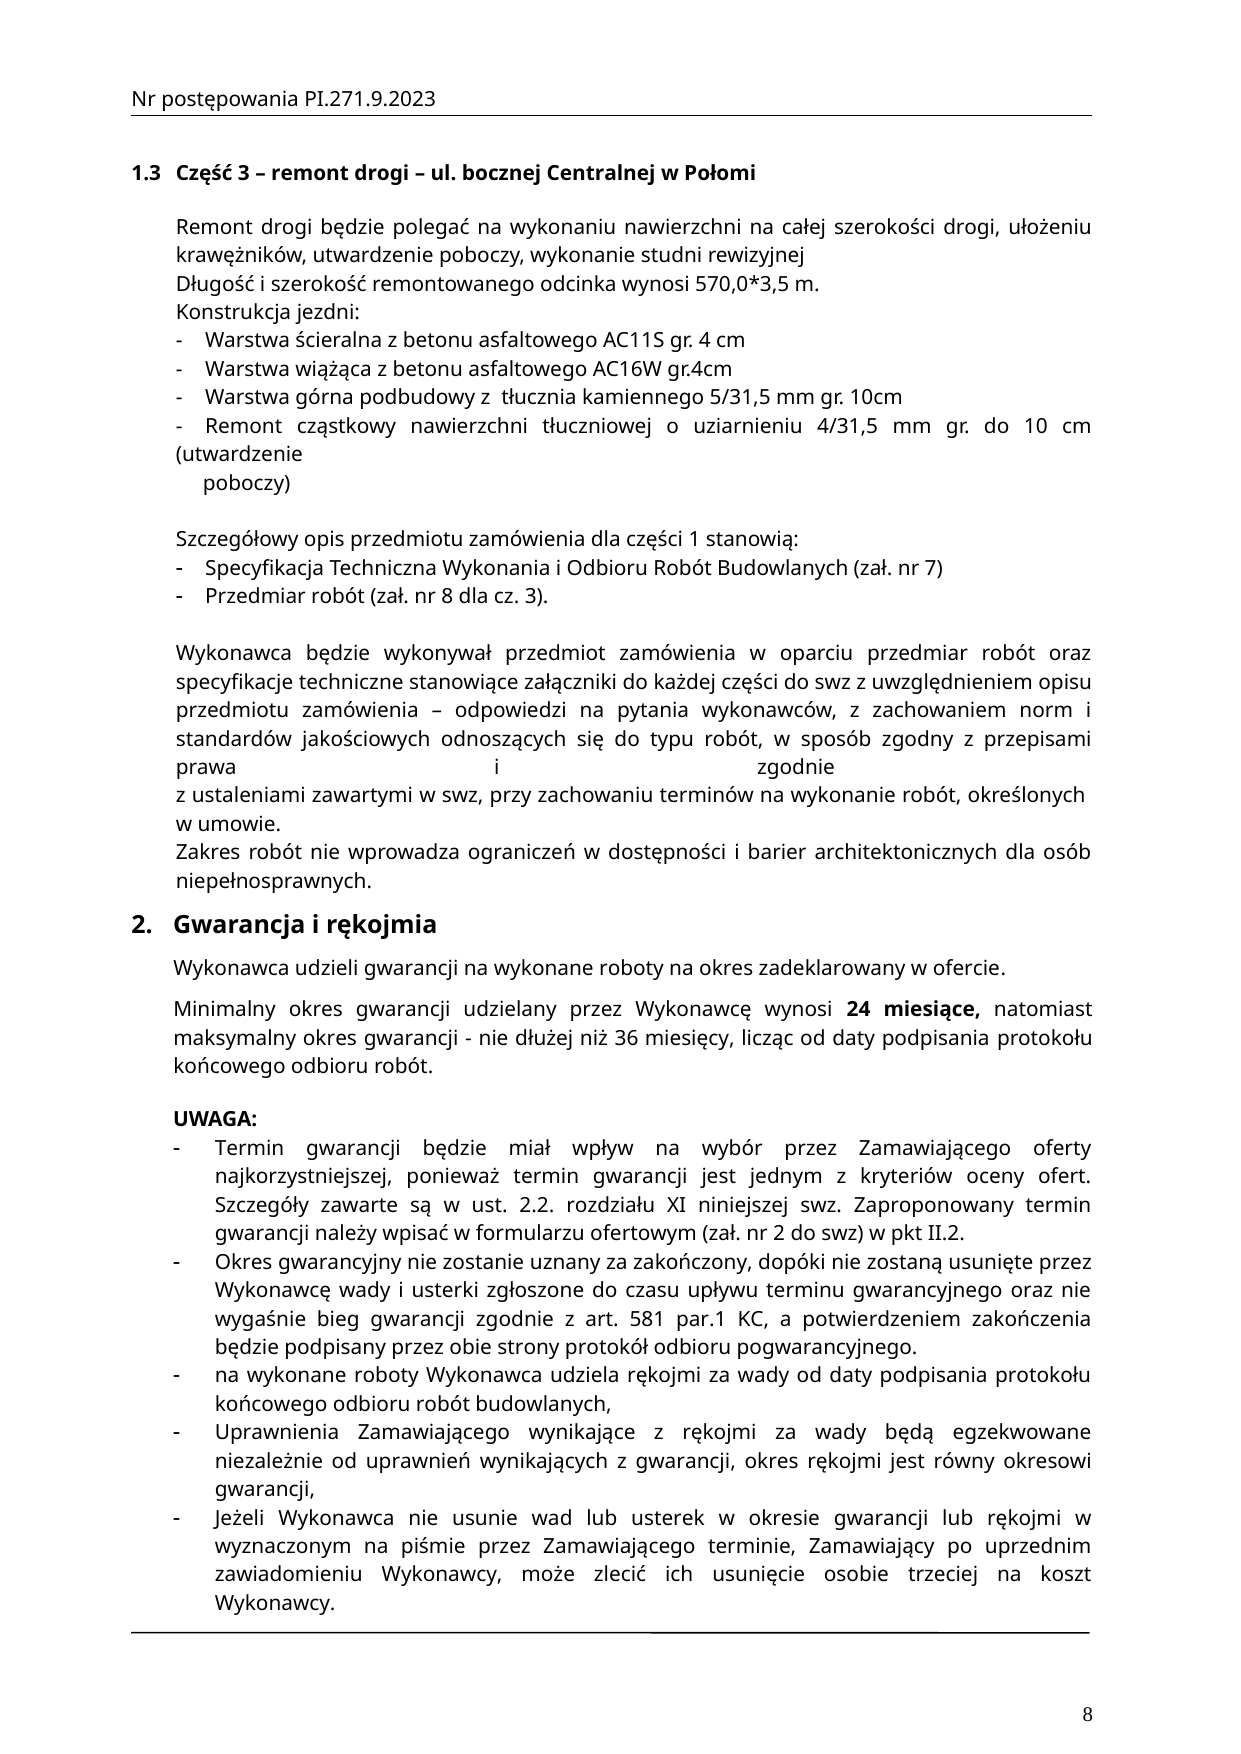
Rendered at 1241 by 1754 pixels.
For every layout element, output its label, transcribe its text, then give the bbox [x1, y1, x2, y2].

list na wykonane roboty Wykonawca udziela rękojmi za wady od daty podpisania protokołu końcowego odbioru robót budowlanych, [173, 1361, 1092, 1417]
text Zakres robót nie wprowadza ograniczeń w dostępności i barier architektonicznych dla osób niepełnosprawnych. [176, 837, 1092, 894]
list Specyfikacja Techniczna Wykonania i Odbioru Robót Budowlanych (zał. nr 7) [176, 553, 1092, 581]
text UWAGA: [173, 1104, 1092, 1133]
text - Remont cząstkowy nawierzchni tłuczniowej o uziarnieniu 4/31,5 mm gr. do 10 cm (utwardzenie [176, 411, 1092, 468]
text Minimalny okres gwarancji udzielany przez Wykonawcę wynosi 24 miesiące, natomiast maksymalny okres gwarancji - nie dłużej niż 36 miesięcy, licząc od daty podpisania protokołu końcowego odbioru robót. [173, 994, 1092, 1079]
list Termin gwarancji będzie miał wpływ na wybór przez Zamawiającego oferty najkorzystniejszej, ponieważ termin gwarancji jest jednym z kryteriów oceny ofert. Szczegóły zawarte są w ust. 2.2. rozdziału XI niniejszej swz. Zaproponowany termin gwarancji należy wpisać w formularzu ofertowym (zał. nr 2 do swz) w pkt II.2. [173, 1133, 1092, 1247]
list Jeżeli Wykonawca nie usunie wad lub usterek w okresie gwarancji lub rękojmi w wyznaczonym na piśmie przez Zamawiającego terminie, Zamawiający po uprzednim zawiadomieniu Wykonawcy, może zlecić ich usunięcie osobie trzeciej na koszt Wykonawcy. [173, 1503, 1092, 1616]
subtitle Gwarancja i rękojmia [131, 907, 1092, 941]
list Przedmiar robót (zał. nr 8 dla cz. 3). [176, 581, 1092, 610]
text Wykonawca będzie wykonywał przedmiot zamówienia w oparciu przedmiar robót oraz specyfikacje techniczne stanowiące załączniki do każdej części do swz z uwzględnieniem opisu przedmiotu zamówienia – odpowiedzi na pytania wykonawców, z zachowaniem norm i standardów jakościowych odnoszących się do typu robót, w sposób zgodny z przepisami prawa i zgodnie z ustaleniami zawartymi w swz, przy zachowaniu terminów na wykonanie robót, określonych w umowie. [176, 638, 1092, 837]
text Wykonawca udzieli gwarancji na wykonane roboty na okres zadeklarowany w ofercie. [173, 953, 1092, 982]
text - Warstwa ścieralna z betonu asfaltowego AC11S gr. 4 cm [176, 326, 1092, 354]
text Długość i szerokość remontowanego odcinka wynosi 570,0*3,5 m. [176, 269, 1092, 297]
text - Warstwa górna podbudowy z tłucznia kamiennego 5/31,5 mm gr. 10cm [176, 382, 1092, 411]
text - Warstwa wiążąca z betonu asfaltowego AC16W gr.4cm [176, 354, 1092, 382]
list Uprawnienia Zamawiającego wynikające z rękojmi za wady będą egzekwowane niezależnie od uprawnień wynikających z gwarancji, okres rękojmi jest równy okresowi gwarancji, [173, 1417, 1092, 1503]
text poboczy) [176, 468, 1092, 496]
text Szczegółowy opis przedmiotu zamówienia dla części 1 stanowią: [176, 524, 1092, 553]
list Część 3 – remont drogi – ul. bocznej Centralnej w Połomi [131, 158, 1092, 187]
text Remont drogi będzie polegać na wykonaniu nawierzchni na całej szerokości drogi, ułożeniu krawężników, utwardzenie poboczy, wykonanie studni rewizyjnej [176, 212, 1092, 269]
text Konstrukcja jezdni: [176, 297, 1092, 326]
list Okres gwarancyjny nie zostanie uznany za zakończony, dopóki nie zostaną usunięte przez Wykonawcę wady i usterki zgłoszone do czasu upływu terminu gwarancyjnego oraz nie wygaśnie bieg gwarancji zgodnie z art. 581 par.1 KC, a potwierdzeniem zakończenia będzie podpisany przez obie strony protokół odbioru pogwarancyjnego. [173, 1247, 1092, 1361]
